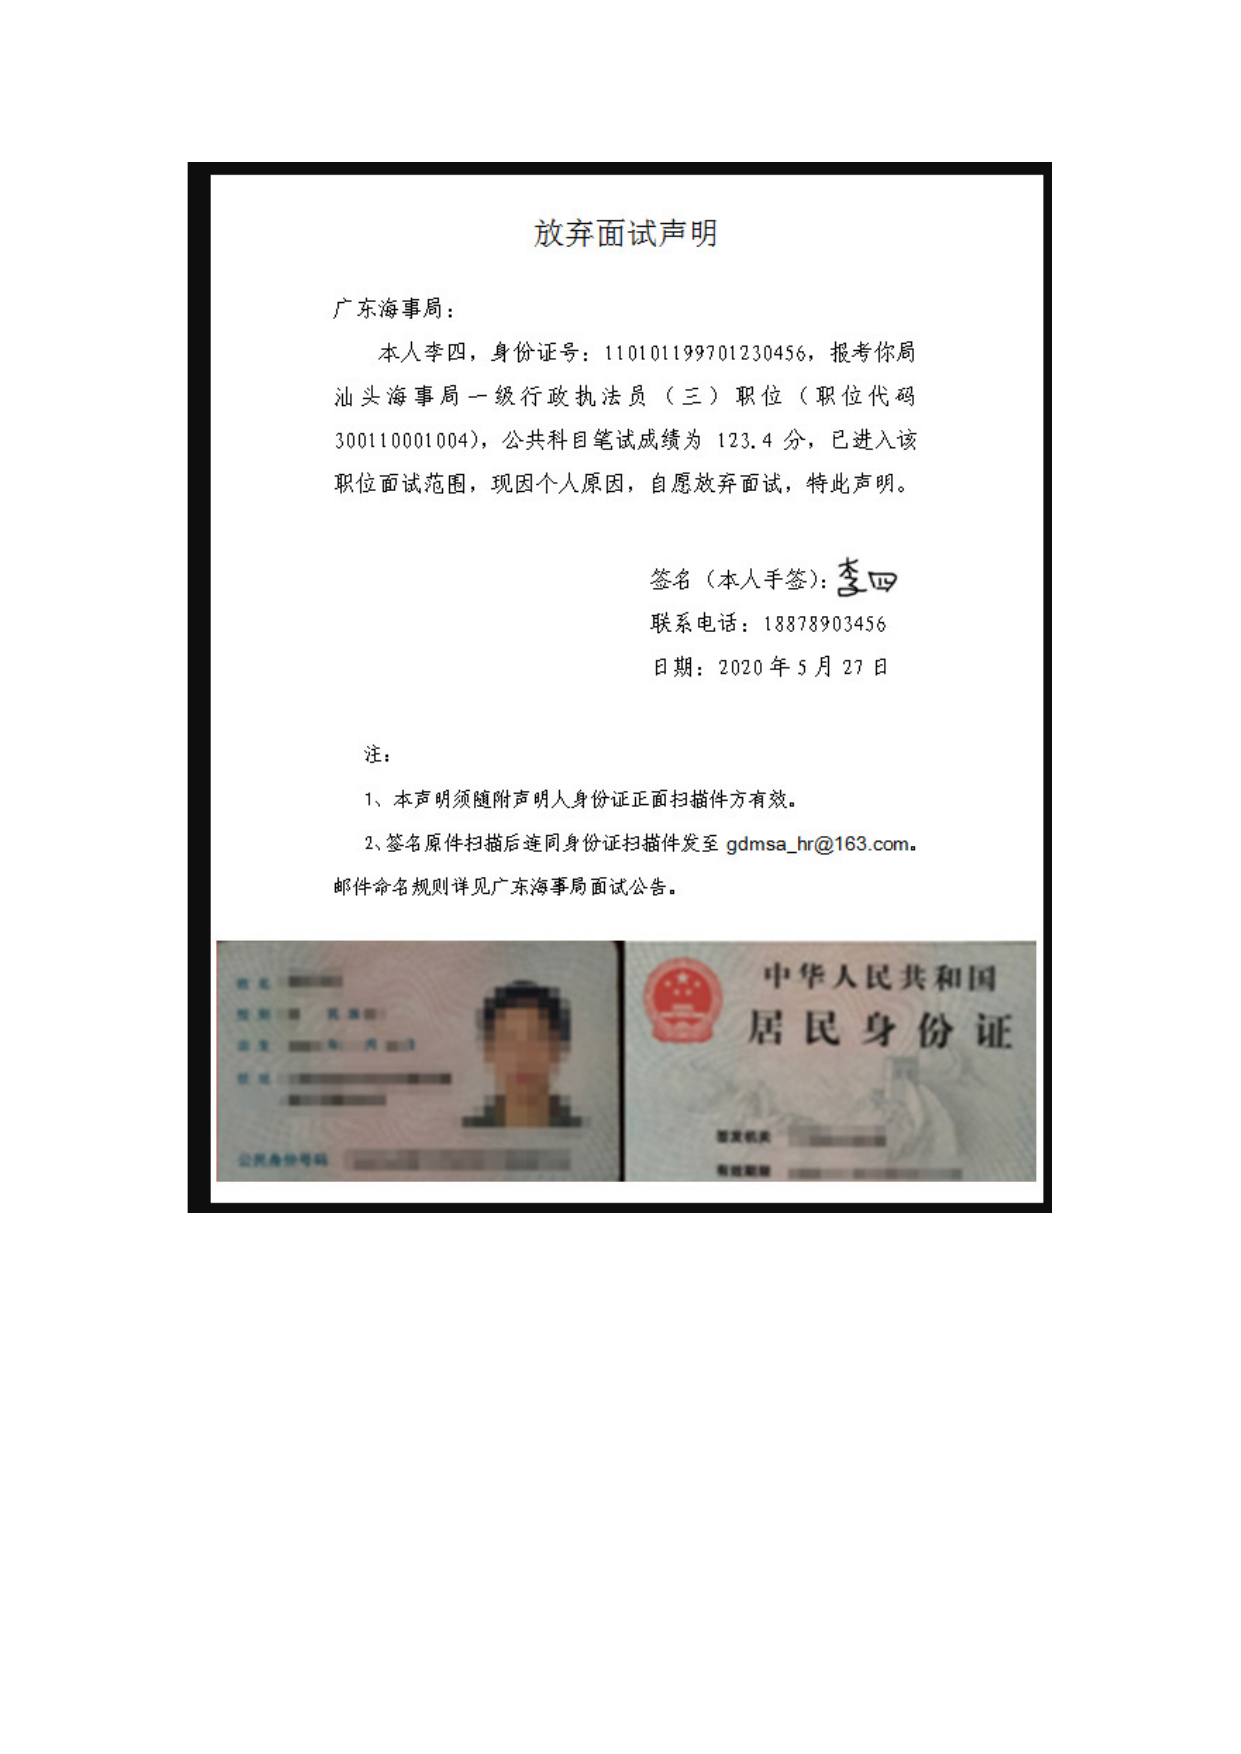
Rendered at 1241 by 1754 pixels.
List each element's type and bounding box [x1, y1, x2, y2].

picture [187, 162, 1052, 1213]
